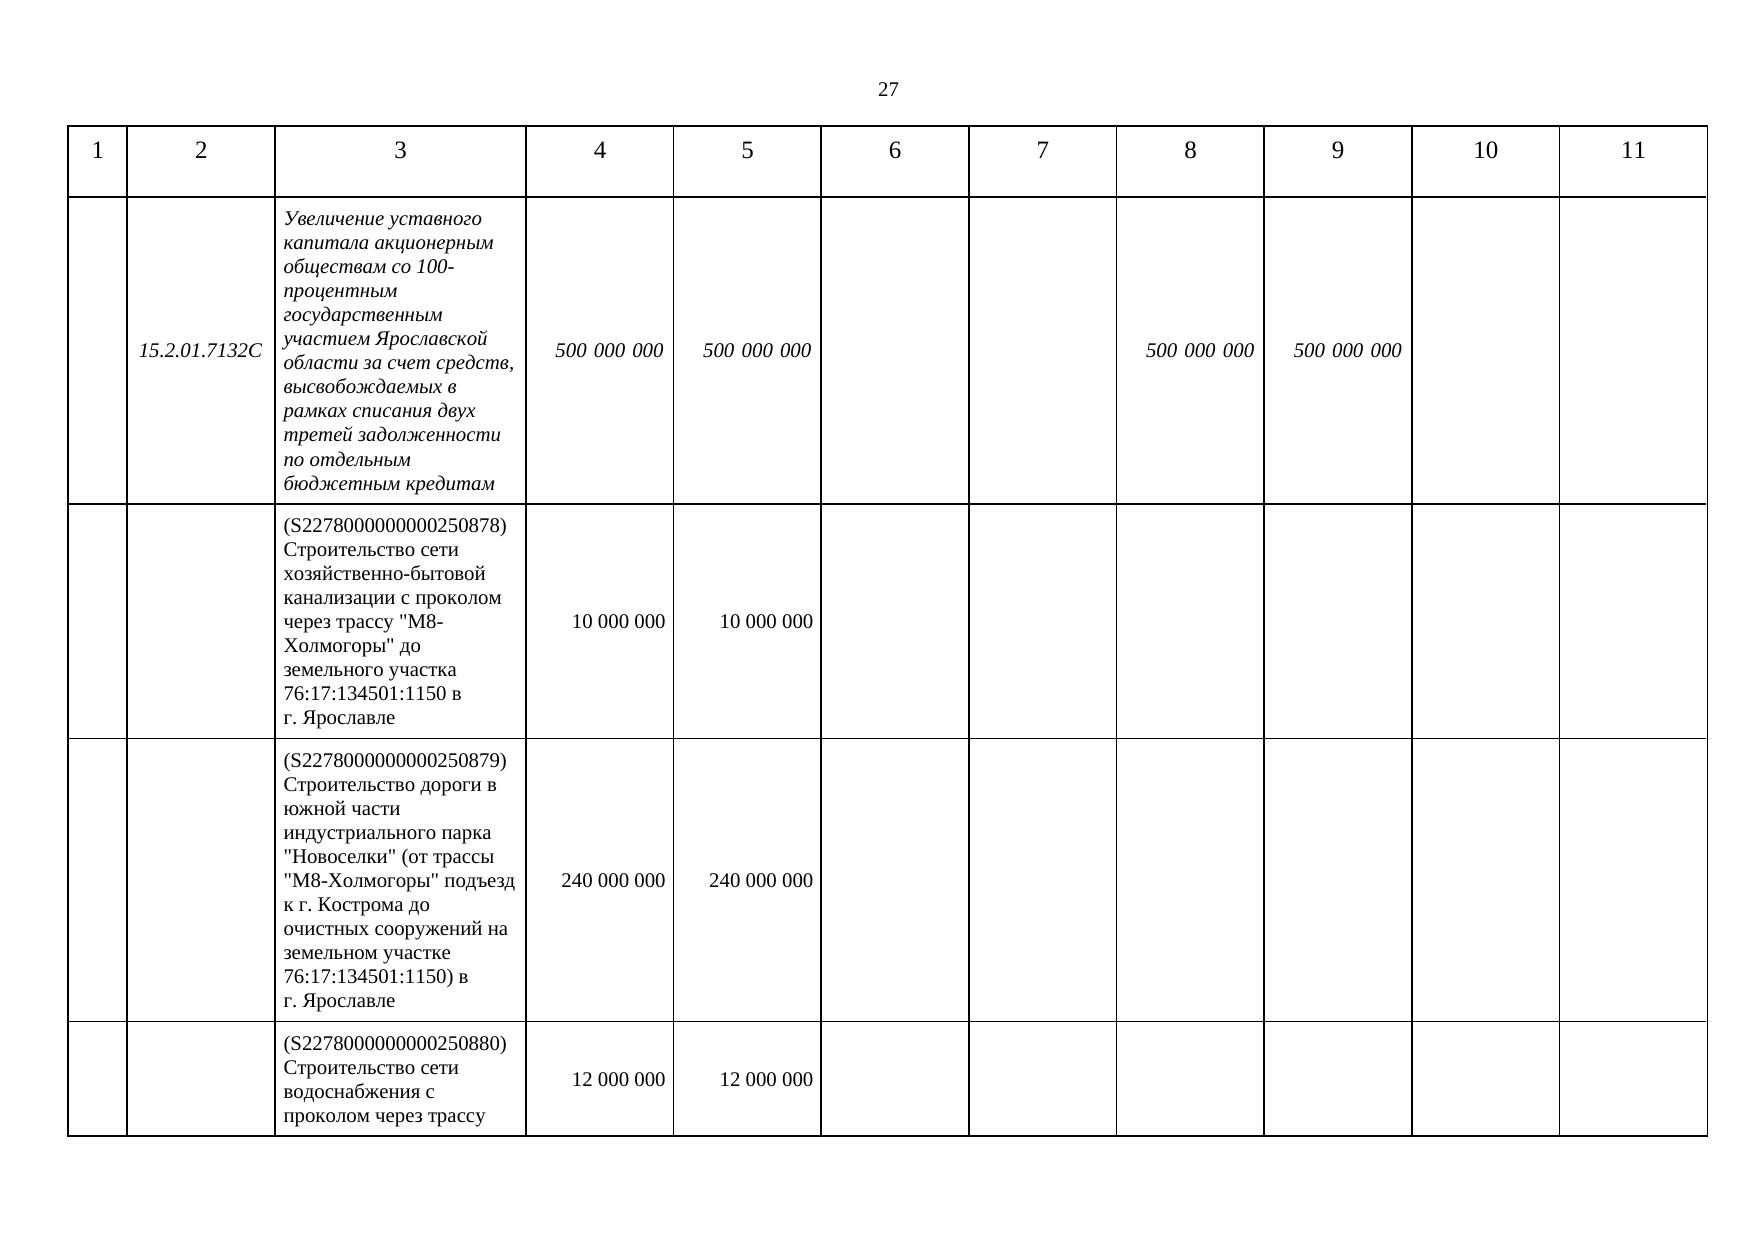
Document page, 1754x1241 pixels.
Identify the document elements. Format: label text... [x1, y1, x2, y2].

table_cell [1265, 1022, 1411, 1135]
table_cell [128, 505, 274, 738]
table_cell (S2278000000000250878) Строительство сети хозяйственно-бытовой канализации с проколом через трассу "М8-Холмогоры" до земельного участка 76:17:134501:1150 в г. Ярославле [276, 505, 525, 738]
table_cell (S2278000000000250879) Строительство дороги в южной части индустриального парка "Новоселки" (от трассы "М8-Холмогоры" подъезд к г. Кострома до очистных сооружений на земельном участке 76:17:134501:1150) в г. Ярославле [276, 739, 525, 1021]
table_header 4 [527, 127, 673, 196]
table_header 2 [128, 127, 274, 196]
table_cell [970, 505, 1116, 738]
table_cell [1560, 196, 1707, 503]
table_cell [69, 1022, 126, 1135]
table_cell [1117, 505, 1263, 738]
table_cell 12 000 000 [527, 1022, 673, 1135]
table_cell [822, 505, 968, 738]
table_cell [970, 739, 1116, 1021]
table_cell [1117, 739, 1263, 1021]
table_cell 10 000 000 [674, 505, 820, 738]
table_cell [69, 505, 126, 738]
table_cell [69, 739, 126, 1021]
table_header 5 [674, 127, 820, 196]
table_cell 240 000 000 [674, 739, 820, 1021]
table_cell [128, 739, 274, 1021]
table_cell [1560, 1021, 1707, 1135]
table_cell [1265, 739, 1411, 1021]
table_header 1 [69, 127, 126, 196]
table_cell 12 000 000 [674, 1022, 820, 1135]
table_cell [1560, 503, 1707, 738]
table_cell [276, 1022, 525, 1135]
table_cell [970, 1022, 1116, 1135]
table_cell [1560, 738, 1707, 1021]
table_cell 500 000 000 [527, 198, 673, 503]
table_cell [1413, 739, 1559, 1021]
table_cell [1413, 505, 1559, 738]
table_cell [1117, 1022, 1263, 1135]
table_cell [1413, 198, 1559, 503]
table_cell [970, 198, 1116, 503]
table_cell [822, 1022, 968, 1135]
table_header 9 [1265, 127, 1411, 196]
table_cell 15.2.01.7132С [128, 198, 274, 503]
table_cell [1265, 505, 1411, 738]
table_cell [822, 198, 968, 503]
table_cell 500 000 000 [1117, 198, 1263, 503]
table_cell [69, 198, 126, 503]
table_cell [128, 1022, 274, 1135]
table_header 7 [970, 127, 1116, 196]
table_header 8 [1117, 127, 1263, 196]
table_cell 240 000 000 [527, 739, 673, 1021]
table_cell 500 000 000 [1265, 198, 1411, 503]
table_cell 10 000 000 [527, 505, 673, 738]
table_cell [1413, 1022, 1559, 1135]
table_header 10 [1413, 127, 1559, 196]
table_cell Увеличение уставного капитала акционерным обществам со 100-процентным государственным участием Ярославской области за счет средств, высвобождаемых в рамках списания двух третей задолженности по отдельным бюджетным кредитам [276, 198, 525, 503]
table_header 3 [276, 127, 525, 196]
table_cell 500 000 000 [674, 198, 820, 503]
table_cell [822, 739, 968, 1021]
table_header 11 [1560, 127, 1707, 196]
table_header 6 [822, 127, 968, 196]
